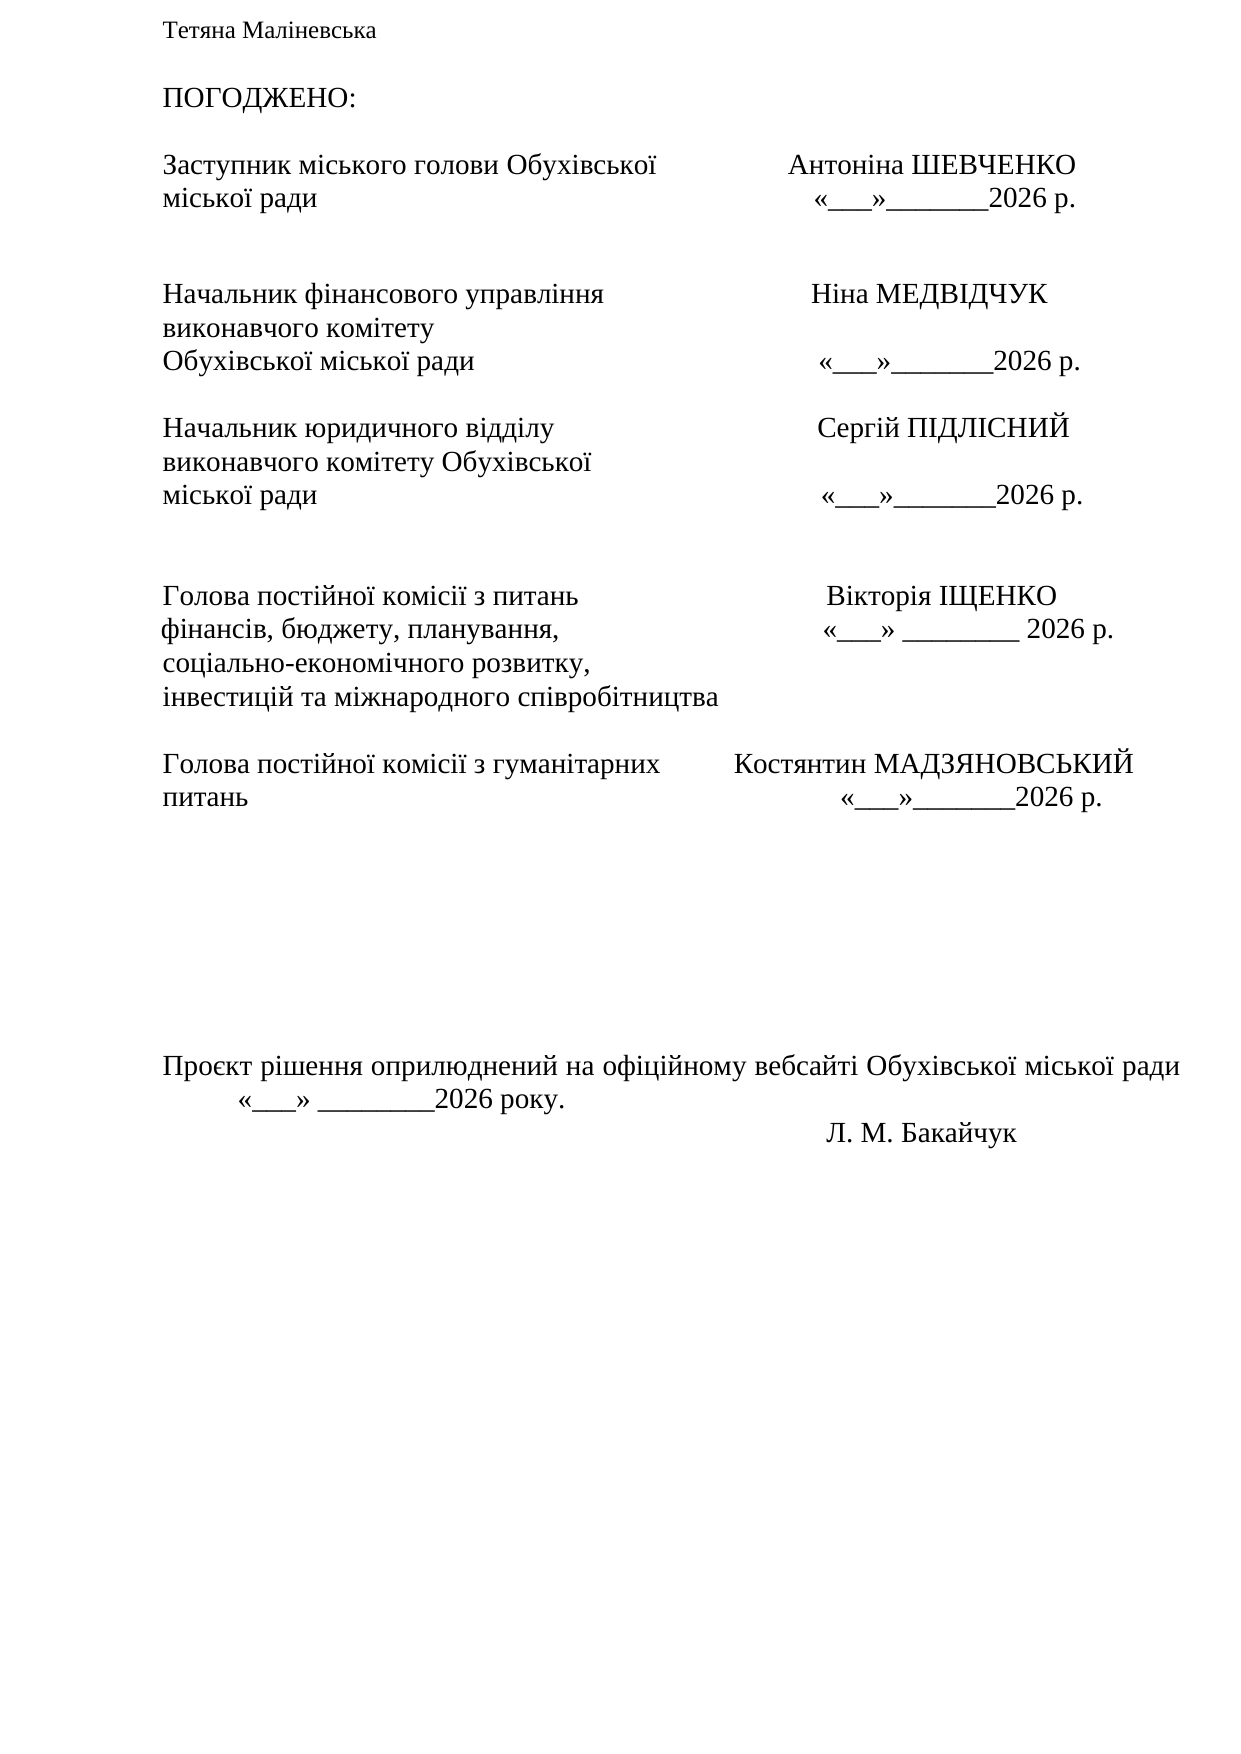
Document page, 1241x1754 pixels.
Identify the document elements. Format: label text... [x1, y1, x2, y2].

text Л. М. Бакайчук [162, 1115, 1181, 1148]
text Голова постійної комісії з гуманітарних Костянтин МАДЗЯНОВСЬКИЙ [162, 746, 1181, 779]
text фінансів, бюджету, планування, «___» ________ 2026 р. [102, 612, 1181, 645]
text виконавчого комітету Обухівської [162, 444, 1181, 477]
text Голова постійної комісії з питань Вікторія ІЩЕНКО [162, 578, 1181, 612]
text ПОГОДЖЕНО: [162, 80, 1181, 113]
text виконавчого комітету [162, 310, 1181, 343]
text міської ради «___»_______2026 р. [162, 477, 1181, 511]
text міської ради «___»_______2026 р. [162, 180, 1181, 214]
text Тетяна Маліневська [162, 15, 1181, 43]
text соціально-економічного розвитку, [162, 645, 1181, 679]
text Проєкт рішення оприлюднений на офіційному вебсайті Обухівської міської ради «___» ________2026 року. [162, 1048, 1181, 1115]
text Начальник юридичного відділу Сергій ПІДЛІСНИЙ [162, 410, 1181, 444]
text Заступник міського голови Обухівської Антоніна ШЕВЧЕНКО [162, 147, 1181, 180]
text Начальник фінансового управління Ніна МЕДВІДЧУК [162, 276, 1181, 310]
text інвестицій та міжнародного співробітництва [162, 679, 1181, 712]
text питань «___»_______2026 р. [162, 779, 1181, 813]
text Обухівської міської ради «___»_______2026 р. [162, 343, 1181, 377]
